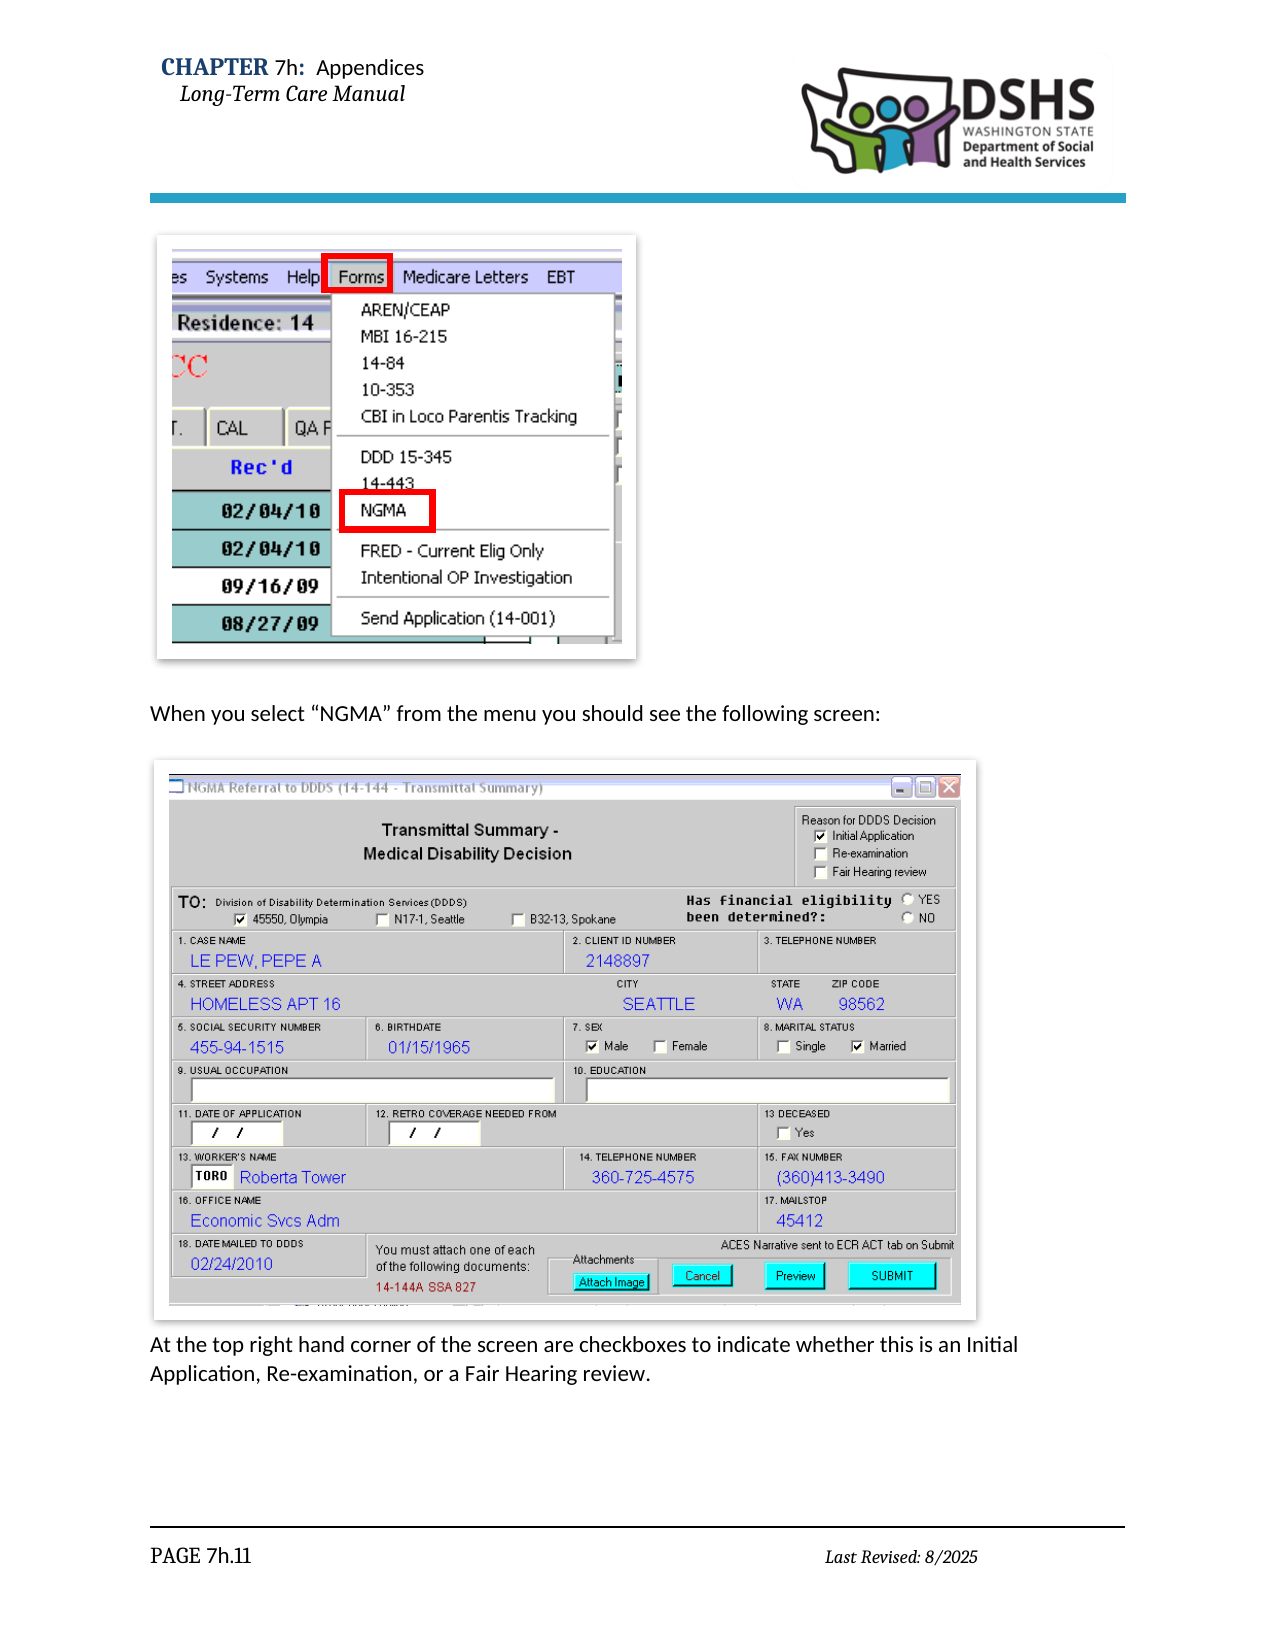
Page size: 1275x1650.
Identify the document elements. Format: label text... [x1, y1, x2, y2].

picture [169, 774, 961, 1306]
picture [172, 249, 622, 644]
text At the top right hand corner of the screen are checkboxes to indicate whether this is an Initial Application, Re-examination, or a Fair Hearing review. [150, 1331, 1125, 1387]
picture [791, 52, 1115, 189]
text When you select “NGMA” from the menu you should see the following screen: [150, 699, 1125, 727]
